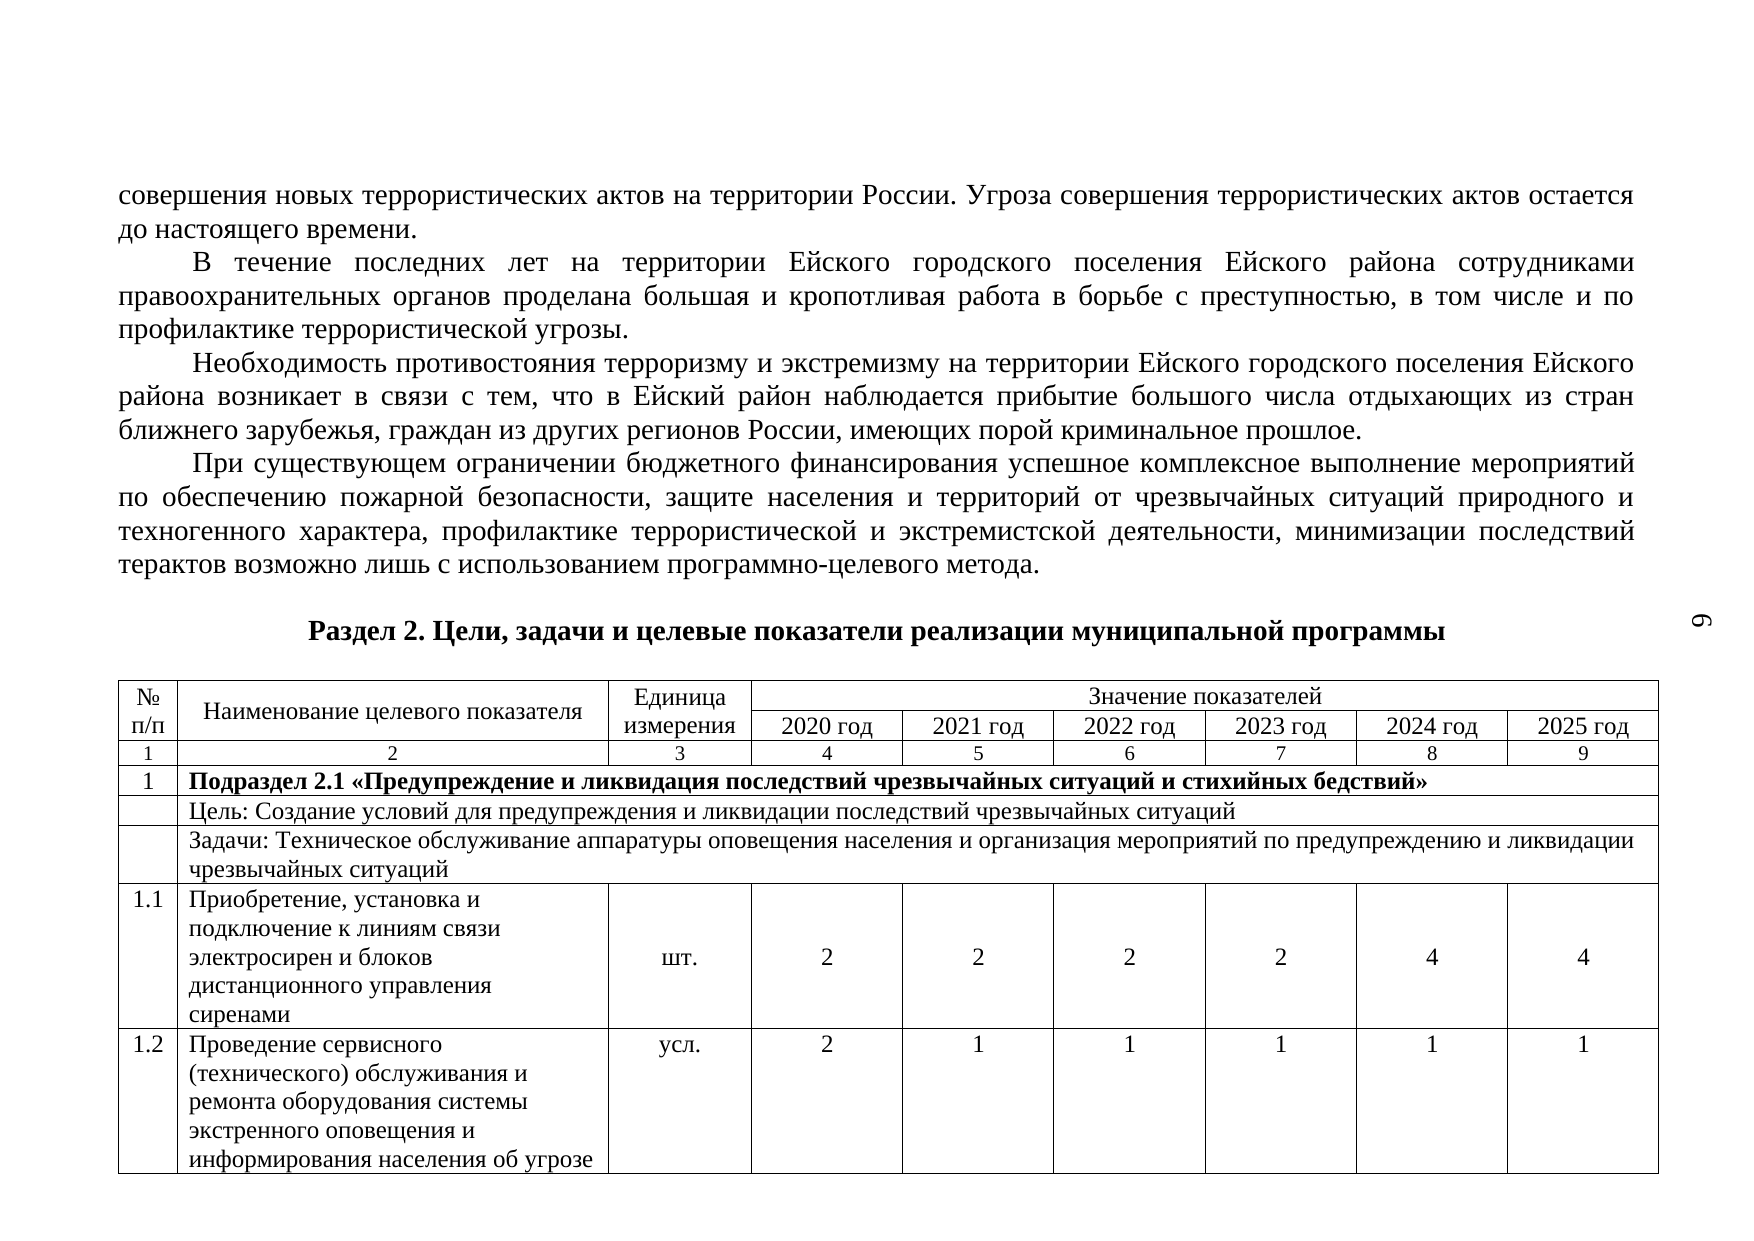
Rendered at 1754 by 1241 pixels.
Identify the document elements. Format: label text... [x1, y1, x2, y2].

table_header Наименование целевого показателя [178, 681, 608, 740]
table_cell 8 [1357, 741, 1507, 765]
table_cell Цель: Создание условий для предупреждения и ликвидации последствий чрезвычайных ситуаций [178, 796, 1658, 824]
text Раздел 2. Цели, задачи и целевые показатели реализации муниципальной программы [118, 613, 1636, 647]
table_cell 3 [609, 741, 751, 765]
table_cell 2 [752, 1029, 902, 1173]
table_cell 1.1 [119, 884, 177, 1028]
table_cell Задачи: Техническое обслуживание аппаратуры оповещения населения и организация мероприятий по предупреждению и ликвидации чрезвычайных ситуаций [178, 826, 1658, 883]
table_cell 9 [1508, 741, 1658, 765]
table_cell 2 [1206, 884, 1356, 1028]
table_cell шт. [609, 884, 751, 1028]
table_cell 2 [903, 884, 1053, 1028]
table_header Значение показателей [752, 681, 1658, 710]
table_cell 2025 год [1508, 711, 1658, 740]
table_cell Приобретение, установка и подключение к линиям связи электросирен и блоков дистанционного управления сиренами [178, 884, 608, 1028]
table_cell 2 [178, 741, 608, 765]
table_cell 2020 год [752, 711, 902, 740]
table_cell 4 [1357, 884, 1507, 1028]
table_cell 4 [752, 741, 902, 765]
text При существующем ограничении бюджетного финансирования успешное комплексное выполнение мероприятий по обеспечению пожарной безопасности, защите населения и территорий от чрезвычайных ситуаций природного и техногенного характера, профилактике террористической и экстремистской деятельности, минимизации последствий терактов возможно лишь с использованием программно-целевого метода. [118, 446, 1636, 580]
table_cell 1 [119, 741, 177, 765]
table_cell [119, 826, 177, 883]
table_cell 1 [1357, 1029, 1507, 1173]
table_cell 2022 год [1054, 711, 1205, 740]
text Необходимость противостояния терроризму и экстремизму на территории Ейского городского поселения Ейского района возникает в связи с тем, что в Ейский район наблюдается прибытие большого числа отдыхающих из стран ближнего зарубежья, граждан из других регионов России, имеющих порой криминальное прошлое. [118, 345, 1636, 446]
table_cell Подраздел 2.1 «Предупреждение и ликвидация последствий чрезвычайных ситуаций и стихийных бедствий» [178, 766, 1658, 795]
table_cell 1 [119, 766, 177, 795]
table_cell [178, 1029, 608, 1173]
table_cell 2 [752, 884, 902, 1028]
table_cell 1 [1508, 1029, 1658, 1173]
table_cell 1 [1054, 1029, 1205, 1173]
table_cell 7 [1206, 741, 1356, 765]
table_cell усл. [609, 1029, 751, 1173]
text В течение последних лет на территории Ейского городского поселения Ейского района сотрудниками правоохранительных органов проделана большая и кропотливая работа в борьбе с преступностью, в том числе и по профилактике террористической угрозы. [118, 244, 1636, 345]
table_cell 2021 год [903, 711, 1053, 740]
table_cell [119, 796, 177, 824]
table_header Единица измерения [609, 681, 751, 740]
table_cell 2024 год [1357, 711, 1507, 740]
table_cell 1 [1206, 1029, 1356, 1173]
table_cell 4 [1508, 884, 1658, 1028]
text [118, 177, 1636, 244]
table_header № п/п [119, 681, 177, 740]
table_cell 2023 год [1206, 711, 1356, 740]
table_cell 2 [1054, 884, 1205, 1028]
table_cell 5 [903, 741, 1053, 765]
table_cell 1.2 [119, 1029, 177, 1173]
table_cell 1 [903, 1029, 1053, 1173]
table_cell 6 [1054, 741, 1205, 765]
